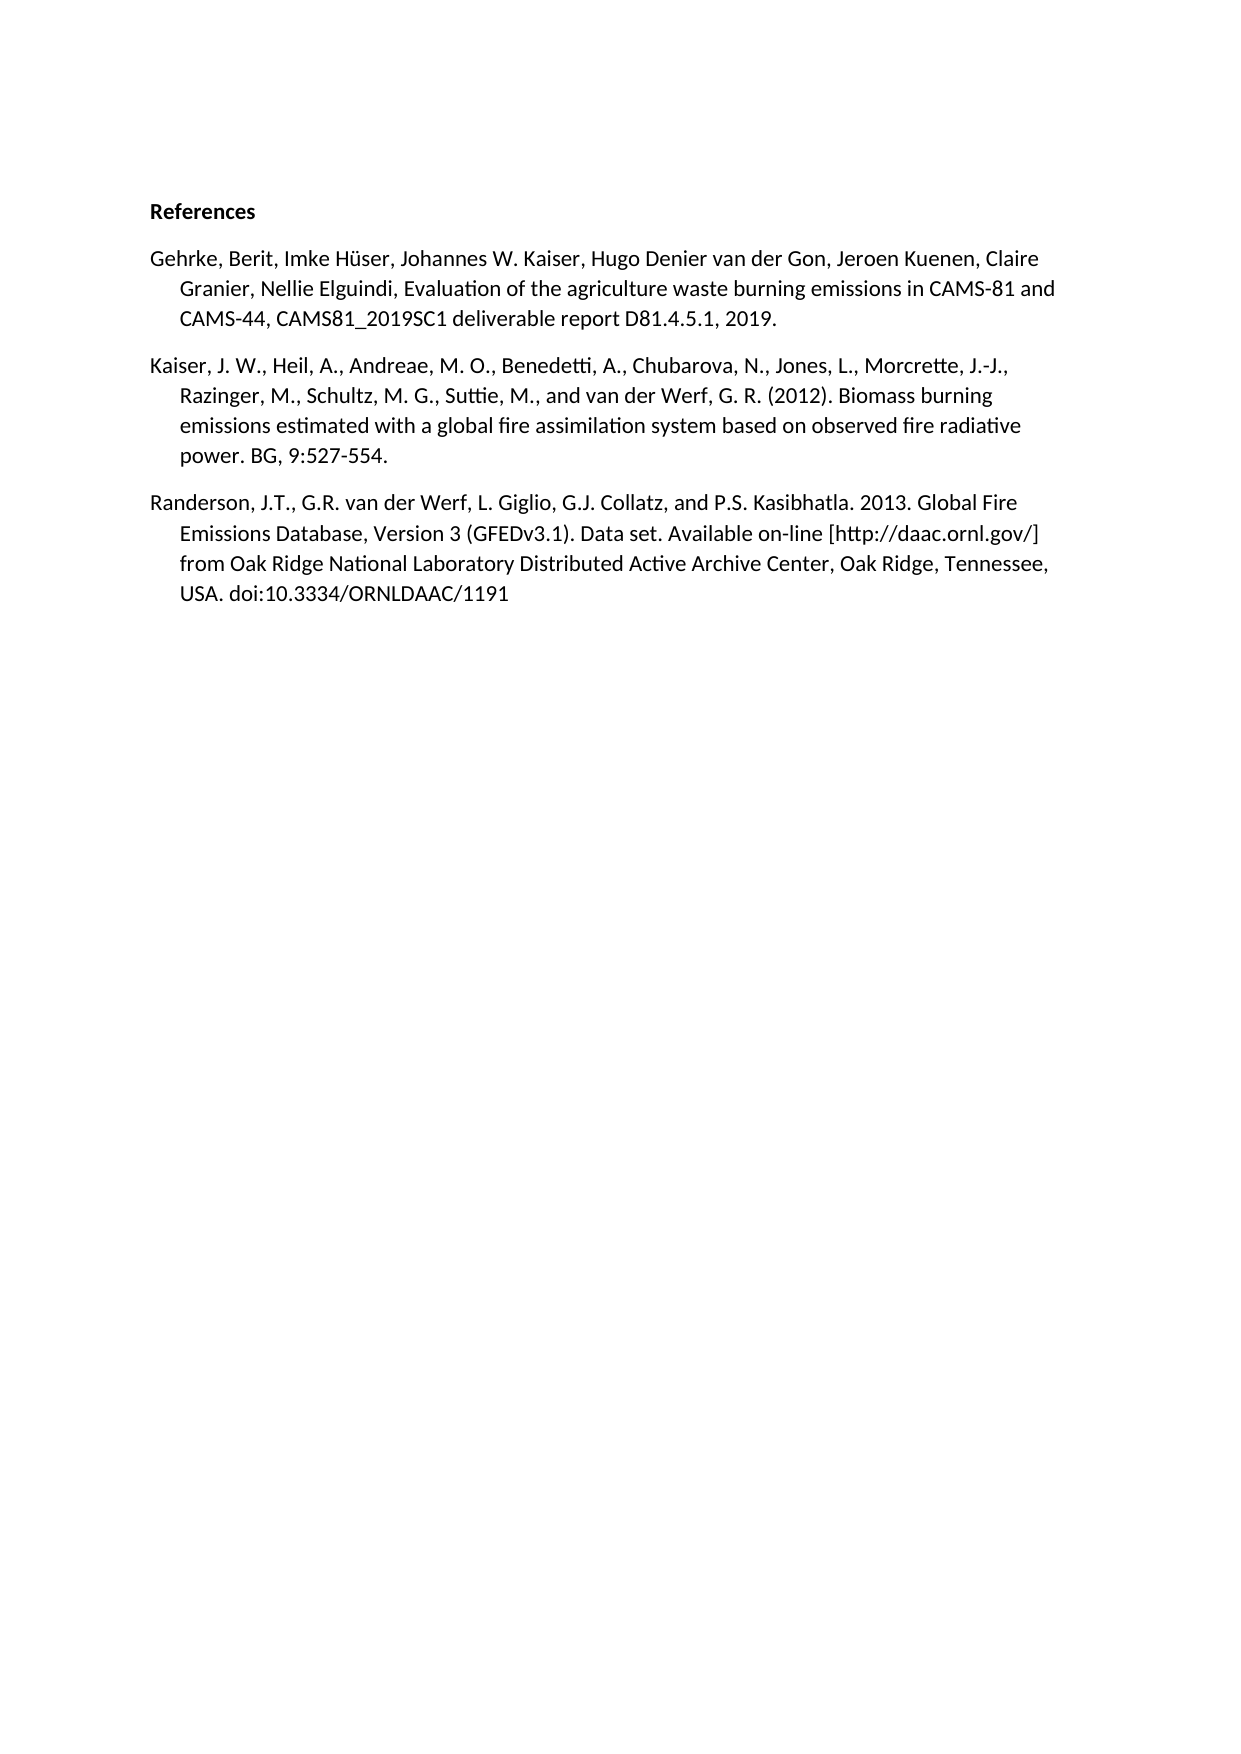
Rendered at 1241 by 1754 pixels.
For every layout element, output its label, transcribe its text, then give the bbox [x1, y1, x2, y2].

text Kaiser, J. W., Heil, A., Andreae, M. O., Benedetti, A., Chubarova, N., Jones, L., Morcrette, J.-J., Razinger, M., Schultz, M. G., Suttie, M., and van der Werf, G. R. (2012). Biomass burning emissions estimated with a global fire assimilation system based on observed fire radiative power. BG, 9:527-554. [150, 351, 1090, 470]
text References [150, 197, 1090, 225]
text Gehrke, Berit, Imke Hüser, Johannes W. Kaiser, Hugo Denier van der Gon, Jeroen Kuenen, Claire Granier, Nellie Elguindi, Evaluation of the agriculture waste burning emissions in CAMS-81 and CAMS-44, CAMS81_2019SC1 deliverable report D81.4.5.1, 2019. [150, 244, 1090, 332]
text Randerson, J.T., G.R. van der Werf, L. Giglio, G.J. Collatz, and P.S. Kasibhatla. 2013. Global Fire Emissions Database, Version 3 (GFEDv3.1). Data set. Available on-line [http://daac.ornl.gov/] from Oak Ridge National Laboratory Distributed Active Archive Center, Oak Ridge, Tennessee, USA. doi:10.3334/ORNLDAAC/1191 [150, 488, 1090, 607]
